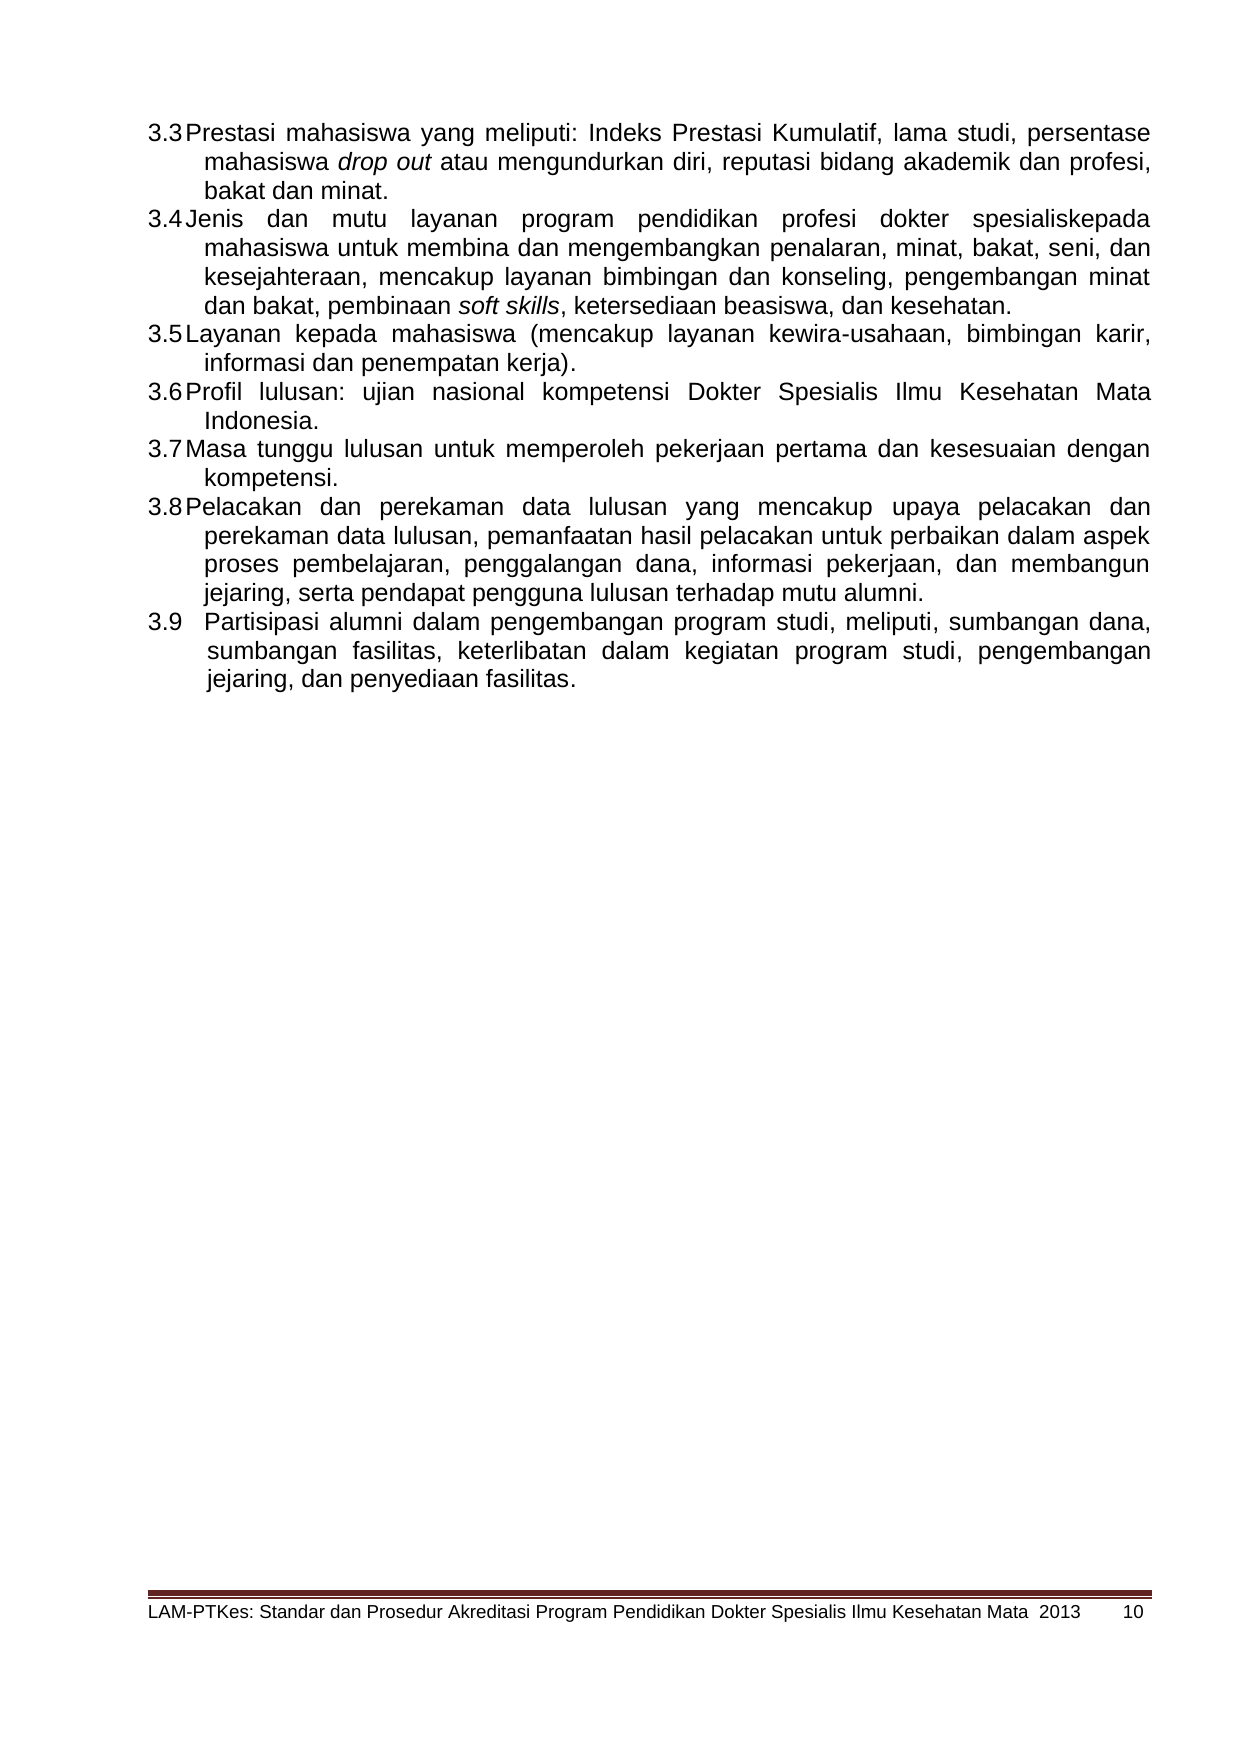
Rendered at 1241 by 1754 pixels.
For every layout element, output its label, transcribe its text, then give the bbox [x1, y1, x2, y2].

list Jenis dan mutu layanan program pendidikan profesi dokter spesialiskepada mahasiswa untuk membina dan mengembangkan penalaran, minat, bakat, seni, dan kesejahteraan, mencakup layanan bimbingan dan konseling, pengembangan minat dan bakat, pembinaan soft skills, ketersediaan beasiswa, dan kesehatan. [148, 204, 1152, 319]
list Prestasi mahasiswa yang meliputi: Indeks Prestasi Kumulatif, lama studi, persentase mahasiswa drop out atau mengundurkan diri, reputasi bidang akademik dan profesi, bakat dan minat. [148, 118, 1152, 204]
list Pelacakan dan perekaman data lulusan yang mencakup upaya pelacakan dan perekaman data lulusan, pemanfaatan hasil pelacakan untuk perbaikan dalam aspek proses pembelajaran, penggalangan dana, informasi pekerjaan, dan membangun jejaring, serta pendapat pengguna lulusan terhadap mutu alumni. [148, 492, 1152, 607]
list Layanan kepada mahasiswa (mencakup layanan kewira-usahaan, bimbingan karir, informasi dan penempatan kerja). [148, 319, 1152, 377]
list Masa tunggu lulusan untuk memperoleh pekerjaan pertama dan kesesuaian dengan kompetensi. [148, 434, 1152, 492]
list Profil lulusan: ujian nasional kompetensi Dokter Spesialis Ilmu Kesehatan Mata Indonesia. [148, 377, 1152, 434]
list Partisipasi alumni dalam pengembangan program studi, meliputi, sumbangan dana, sumbangan fasilitas, keterlibatan dalam kegiatan program studi, pengembangan jejaring, dan penyediaan fasilitas. [148, 607, 1152, 693]
